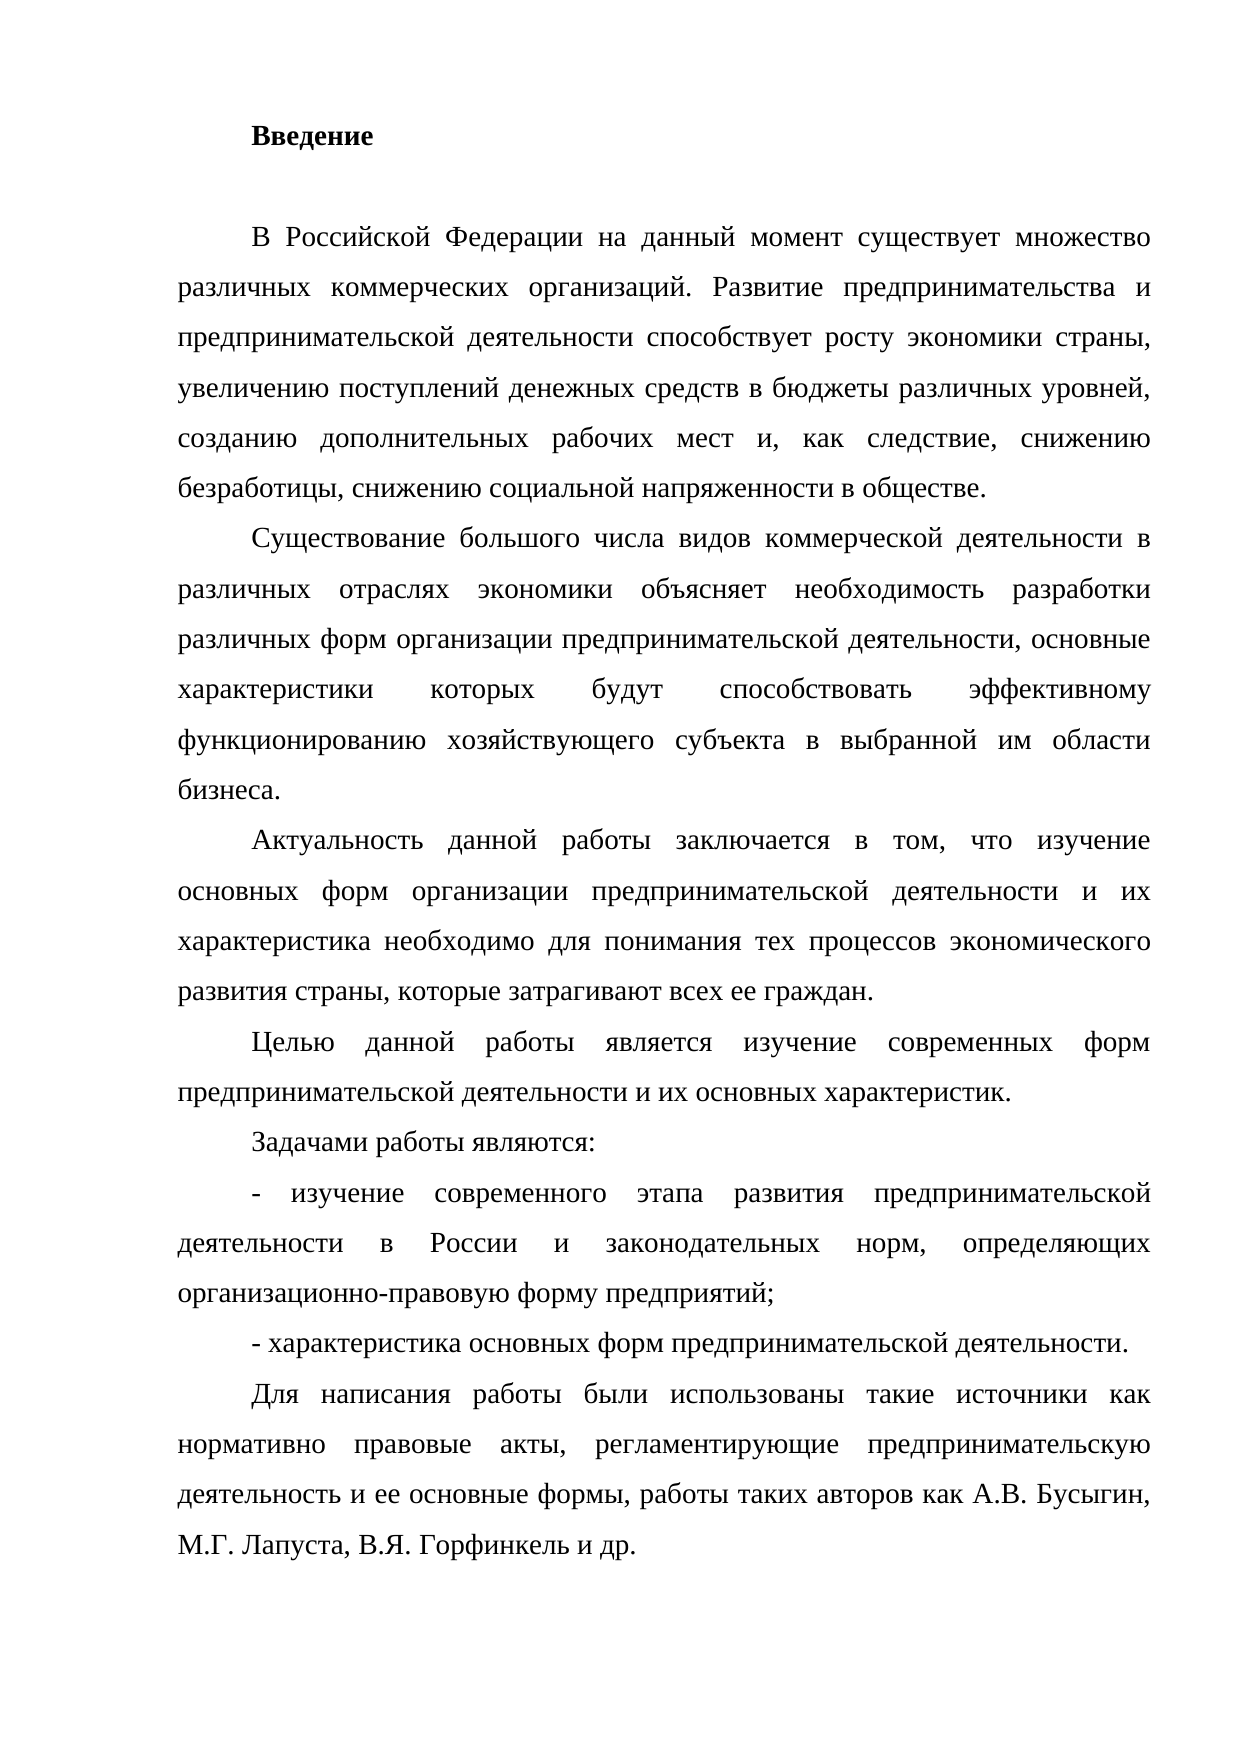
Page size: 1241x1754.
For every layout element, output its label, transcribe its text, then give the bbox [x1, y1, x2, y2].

text - характеристика основных форм предпринимательской деятельности. [177, 1326, 1152, 1359]
text Актуальность данной работы заключается в том, что изучение основных форм организации предпринимательской деятельности и их характеристика необходимо для понимания тех процессов экономического развития страны, которые затрагивают всех ее граждан. [177, 822, 1152, 1007]
text Задачами работы являются: [177, 1124, 1152, 1158]
text Существование большого числа видов коммерческой деятельности в различных отраслях экономики объясняет необходимость разработки различных форм организации предпринимательской деятельности, основные характеристики которых будут способствовать эффективному функционированию хозяйствующего субъекта в выбранной им области бизнеса. [177, 521, 1152, 806]
text Для написания работы были использованы такие источники как нормативно правовые акты, регламентирующие предпринимательскую деятельность и ее основные формы, работы таких авторов как А.В. Бусыгин, М.Г. Лапуста, В.Я. Горфинкель и др. [177, 1376, 1152, 1560]
text - изучение современного этапа развития предпринимательской деятельности в России и законодательных норм, определяющих организационно-правовую форму предприятий; [177, 1175, 1152, 1309]
text В Российской Федерации на данный момент существует множество различных коммерческих организаций. Развитие предпринимательства и предпринимательской деятельности способствует росту экономики страны, увеличению поступлений денежных средств в бюджеты различных уровней, созданию дополнительных рабочих мест и, как следствие, снижению безработицы, снижению социальной напряженности в обществе. [177, 219, 1152, 504]
text Введение [177, 118, 1152, 152]
text Целью данной работы является изучение современных форм предпринимательской деятельности и их основных характеристик. [177, 1024, 1152, 1108]
